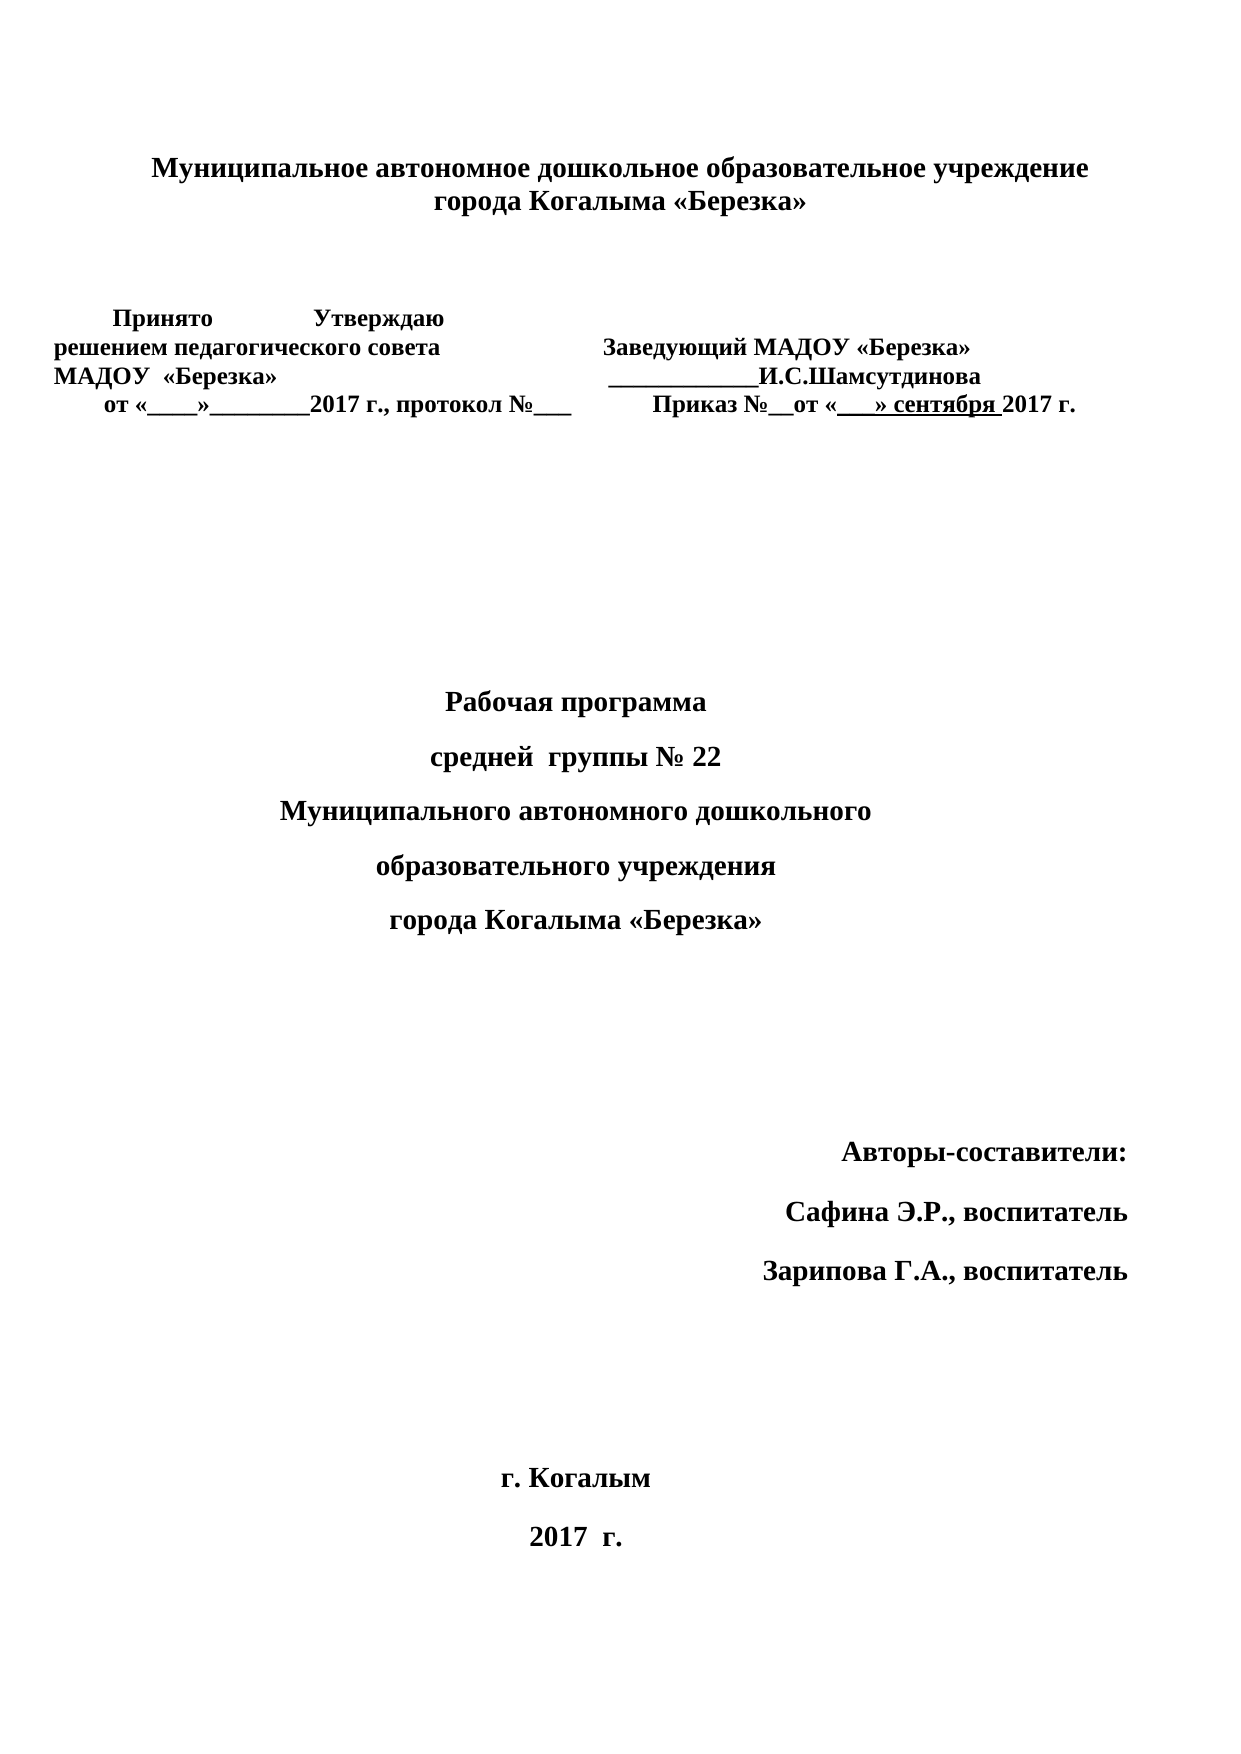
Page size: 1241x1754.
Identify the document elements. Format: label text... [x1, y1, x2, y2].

text Сафина Э.Р., воспитатель [24, 1194, 1128, 1227]
text города Когалыма «Березка» [24, 902, 1128, 936]
text Зарипова Г.А., воспитатель [24, 1253, 1128, 1287]
text г. Когалым [24, 1460, 1128, 1494]
text Муниципального автономного дошкольного [24, 793, 1128, 827]
text Муниципальное автономное дошкольное образовательное учреждение [112, 150, 1128, 183]
text города Когалыма «Березка» [112, 183, 1128, 217]
text образовательного учреждения [24, 848, 1128, 881]
text от «____»________2017 г., протокол №___ Приказ №__от «___» сентября . [53, 389, 1128, 418]
text средней группы № 22 [24, 739, 1128, 772]
text 2017 г. [24, 1519, 1128, 1553]
text Рабочая программа [24, 684, 1128, 718]
text Авторы-составители: [24, 1134, 1128, 1168]
text Принято Утверждаю [112, 303, 1128, 332]
text решением педагогического совета Заведующий МАДОУ «Березка» [53, 332, 1128, 361]
text МАДОУ «Березка» ____________И.С.Шамсутдинова [53, 361, 1128, 389]
